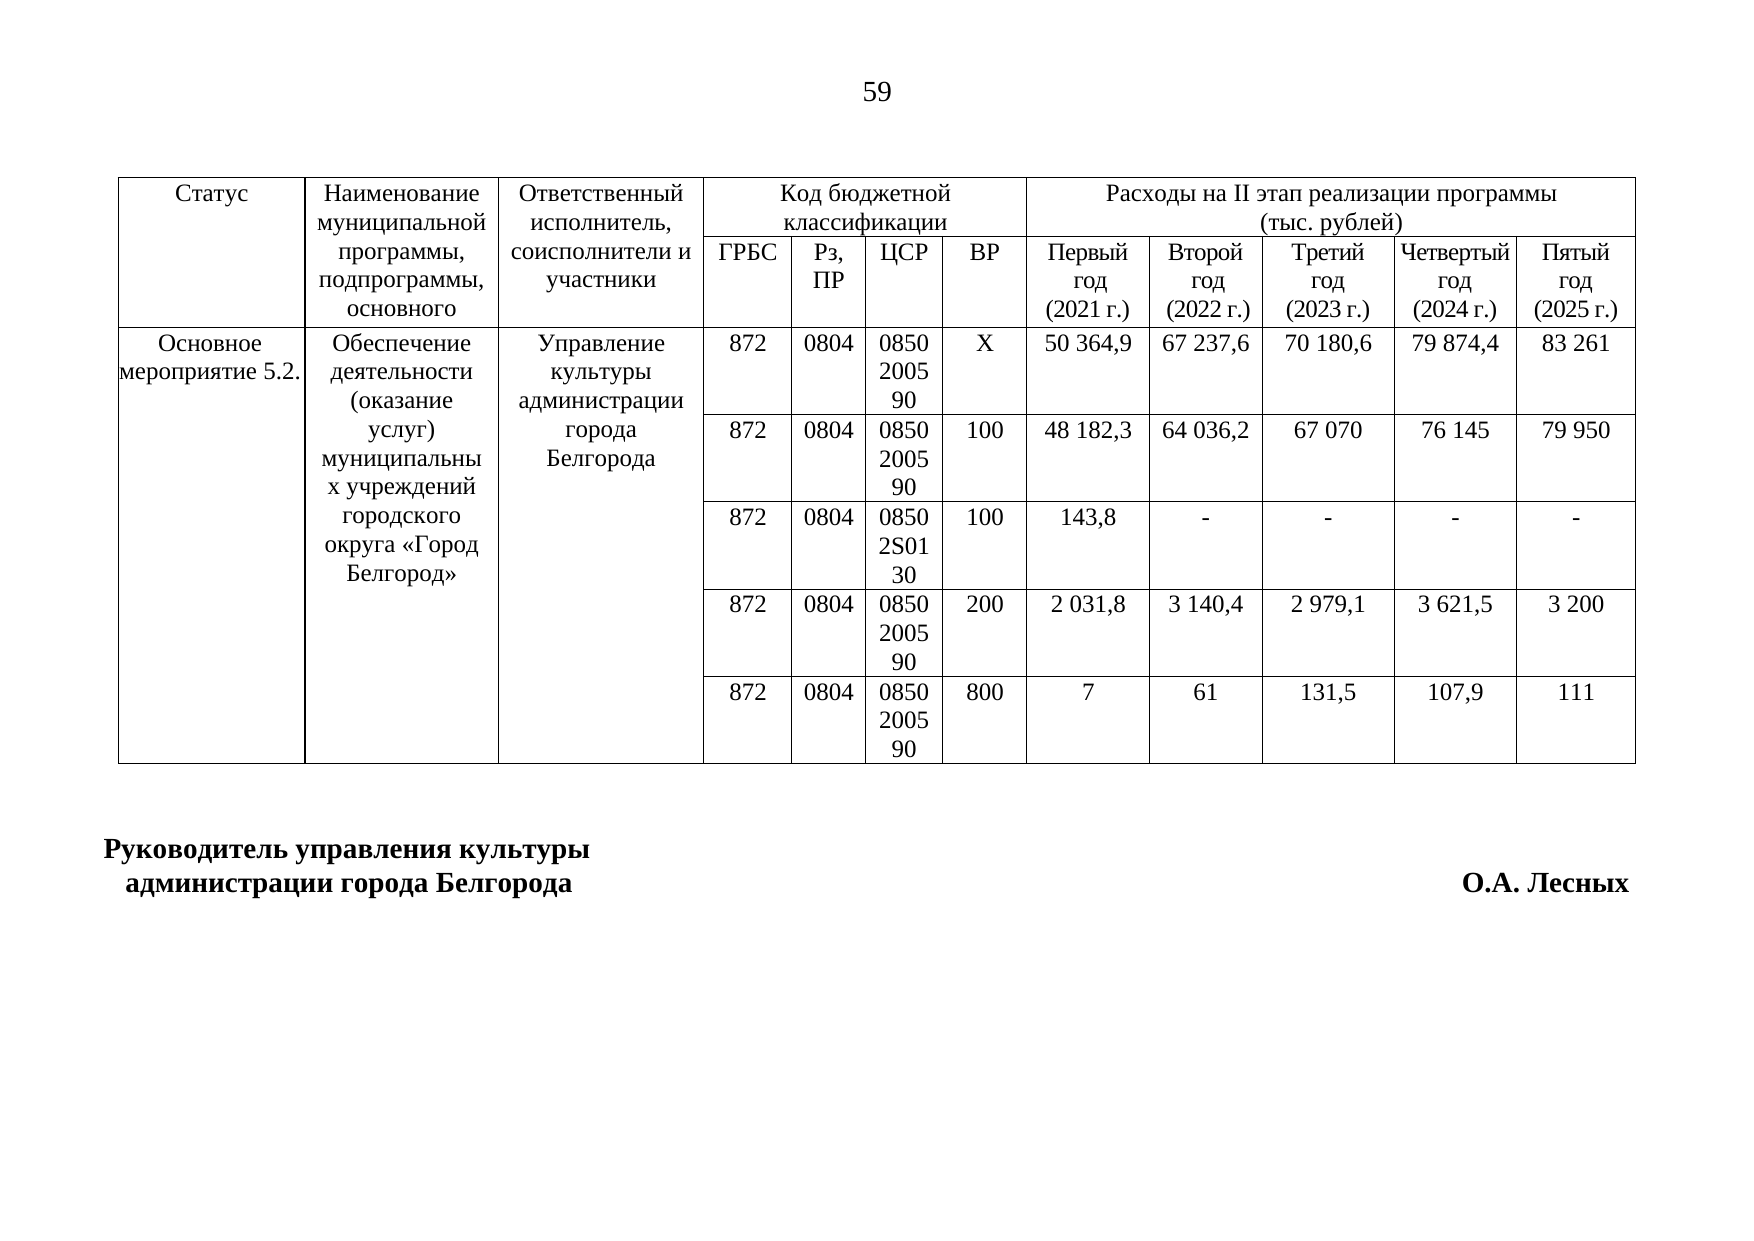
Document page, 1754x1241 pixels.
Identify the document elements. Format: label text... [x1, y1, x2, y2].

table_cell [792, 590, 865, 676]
table_cell Первый год (2021 г.) [1027, 237, 1149, 327]
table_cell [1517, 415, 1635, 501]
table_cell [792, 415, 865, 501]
table_header Статус [119, 178, 304, 327]
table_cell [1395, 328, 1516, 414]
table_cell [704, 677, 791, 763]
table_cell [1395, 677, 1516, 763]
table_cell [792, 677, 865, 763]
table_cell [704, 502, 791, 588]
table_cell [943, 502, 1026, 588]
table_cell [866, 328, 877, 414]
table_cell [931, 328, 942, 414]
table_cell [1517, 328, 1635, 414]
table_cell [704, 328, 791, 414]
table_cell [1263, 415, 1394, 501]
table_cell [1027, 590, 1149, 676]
text администрации города Белгорода О.А. Лесных [103, 865, 1636, 898]
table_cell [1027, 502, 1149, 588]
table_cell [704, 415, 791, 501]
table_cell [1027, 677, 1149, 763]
table_header Наименование муниципальной программы, подпрограммы, основного мероприятия [306, 178, 498, 327]
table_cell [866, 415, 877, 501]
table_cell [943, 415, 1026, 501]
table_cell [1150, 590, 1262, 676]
table_cell Третий год (2023 г.) [1263, 237, 1394, 327]
table_cell ГРБС [704, 237, 791, 327]
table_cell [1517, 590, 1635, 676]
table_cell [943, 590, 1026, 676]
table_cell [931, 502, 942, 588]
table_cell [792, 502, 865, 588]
table_cell Пятый год (2025 г.) [1517, 237, 1635, 327]
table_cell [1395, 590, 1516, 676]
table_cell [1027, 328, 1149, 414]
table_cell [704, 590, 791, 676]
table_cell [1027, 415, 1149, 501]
text Руководитель управления культуры [103, 831, 1636, 865]
table_cell ЦСР [866, 237, 942, 327]
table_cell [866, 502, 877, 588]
table_header Расходы на II этап реализации программы (тыс. рублей) [1027, 178, 1635, 236]
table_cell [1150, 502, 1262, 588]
table_header Код бюджетной классификации [704, 178, 1026, 236]
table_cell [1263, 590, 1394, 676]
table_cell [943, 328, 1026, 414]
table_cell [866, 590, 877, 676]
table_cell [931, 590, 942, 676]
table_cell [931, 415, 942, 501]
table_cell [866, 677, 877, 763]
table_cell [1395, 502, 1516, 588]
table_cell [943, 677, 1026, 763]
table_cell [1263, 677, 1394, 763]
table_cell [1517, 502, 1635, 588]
table_header Ответственный исполнитель, соисполнители и участники [499, 178, 703, 327]
table_cell ВР [943, 237, 1026, 327]
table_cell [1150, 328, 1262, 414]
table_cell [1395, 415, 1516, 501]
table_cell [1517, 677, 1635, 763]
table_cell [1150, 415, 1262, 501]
table_cell Четвертый год (2024 г.) [1395, 237, 1516, 327]
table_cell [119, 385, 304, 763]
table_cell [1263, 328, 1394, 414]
table_cell Второй год (2022 г.) [1150, 237, 1262, 327]
table_cell Рз, ПР [792, 237, 865, 327]
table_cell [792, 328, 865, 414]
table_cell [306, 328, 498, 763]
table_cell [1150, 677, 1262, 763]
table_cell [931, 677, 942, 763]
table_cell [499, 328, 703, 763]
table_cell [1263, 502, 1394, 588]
